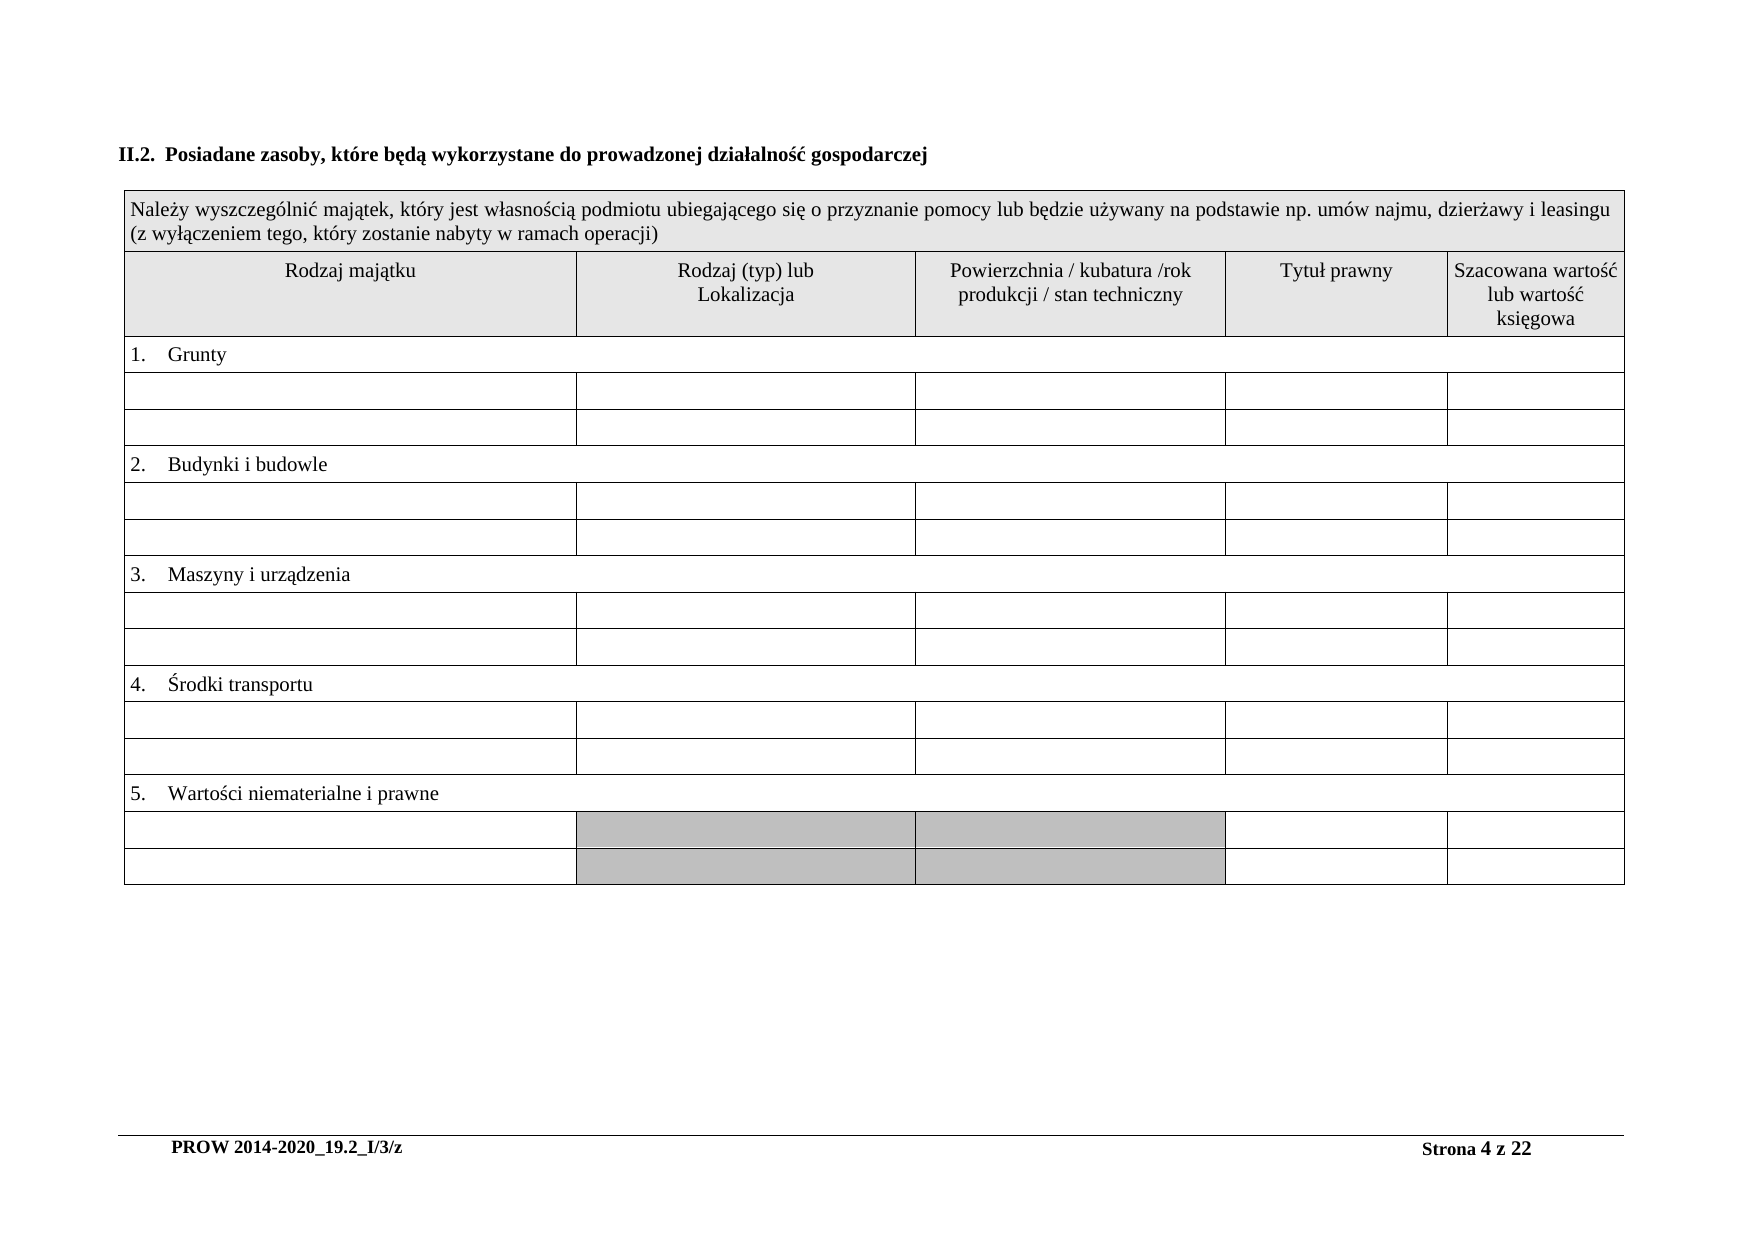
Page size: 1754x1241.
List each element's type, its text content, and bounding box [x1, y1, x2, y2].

table_cell [577, 520, 915, 555]
table_cell Powierzchnia / kubatura /rok produkcji / stan techniczny [916, 252, 1225, 336]
table_cell [916, 849, 1225, 884]
table_cell [577, 373, 915, 409]
table_cell [1448, 373, 1624, 409]
table_cell [916, 593, 1225, 628]
table_cell [125, 373, 576, 409]
table_cell [125, 812, 576, 847]
table_cell [125, 483, 576, 518]
table_cell [577, 849, 915, 884]
table_cell Maszyny i urządzenia [125, 556, 1624, 592]
table_cell Środki transportu [125, 666, 1624, 701]
table_cell [916, 739, 1225, 774]
table_cell [125, 593, 576, 628]
table_cell [1448, 849, 1624, 884]
table_cell [916, 483, 1225, 518]
table_cell Rodzaj (typ) lub Lokalizacja [577, 252, 915, 336]
table_cell Grunty [125, 337, 1624, 372]
table_cell [1226, 702, 1447, 738]
table_cell [577, 593, 915, 628]
table_cell [1448, 593, 1624, 628]
table_cell [125, 739, 576, 774]
table_cell [1226, 593, 1447, 628]
table_cell [916, 373, 1225, 409]
table_cell [1226, 849, 1447, 884]
table_cell [1448, 483, 1624, 518]
table_cell [125, 849, 576, 884]
table_cell [1226, 739, 1447, 774]
table_cell [1226, 812, 1447, 847]
table_cell Szacowana wartość lub wartość księgowa [1448, 252, 1624, 336]
table_cell [125, 410, 576, 445]
table_cell [125, 702, 576, 738]
table_cell [916, 410, 1225, 445]
table_cell [1226, 629, 1447, 665]
table_cell [1448, 520, 1624, 555]
table_cell [1226, 373, 1447, 409]
table_cell [125, 520, 576, 555]
table_cell [577, 483, 915, 518]
table_header Należy wyszczególnić majątek, który jest własnością podmiotu ubiegającego się o przyznanie pomocy lub będzie używany na podstawie np. umów najmu, dzierżawy i leasingu (z wyłączeniem tego, który zostanie nabyty w ramach operacji) [125, 191, 1624, 251]
table_cell [916, 629, 1225, 665]
table_cell Wartości niematerialne i prawne [125, 775, 1624, 811]
table_cell Rodzaj majątku [125, 252, 576, 336]
table_cell [1448, 702, 1624, 738]
table_cell [1448, 410, 1624, 445]
table_cell [577, 812, 915, 847]
table_cell [577, 410, 915, 445]
table_cell [577, 739, 915, 774]
table_cell [577, 702, 915, 738]
table_cell [577, 629, 915, 665]
table_cell [1226, 483, 1447, 518]
subtitle Posiadane zasoby, które będą wykorzystane do prowadzonej działalność gospodarczej [118, 142, 1636, 166]
table_cell [1448, 739, 1624, 774]
table_cell [125, 629, 576, 665]
table_cell [916, 702, 1225, 738]
table_cell Tytuł prawny [1226, 252, 1447, 336]
table_cell [1226, 520, 1447, 555]
table_cell [916, 520, 1225, 555]
table_cell [1448, 812, 1624, 847]
table_cell [916, 812, 1225, 847]
table_cell [1226, 410, 1447, 445]
table_cell Budynki i budowle [125, 446, 1624, 482]
table_cell [1448, 629, 1624, 665]
